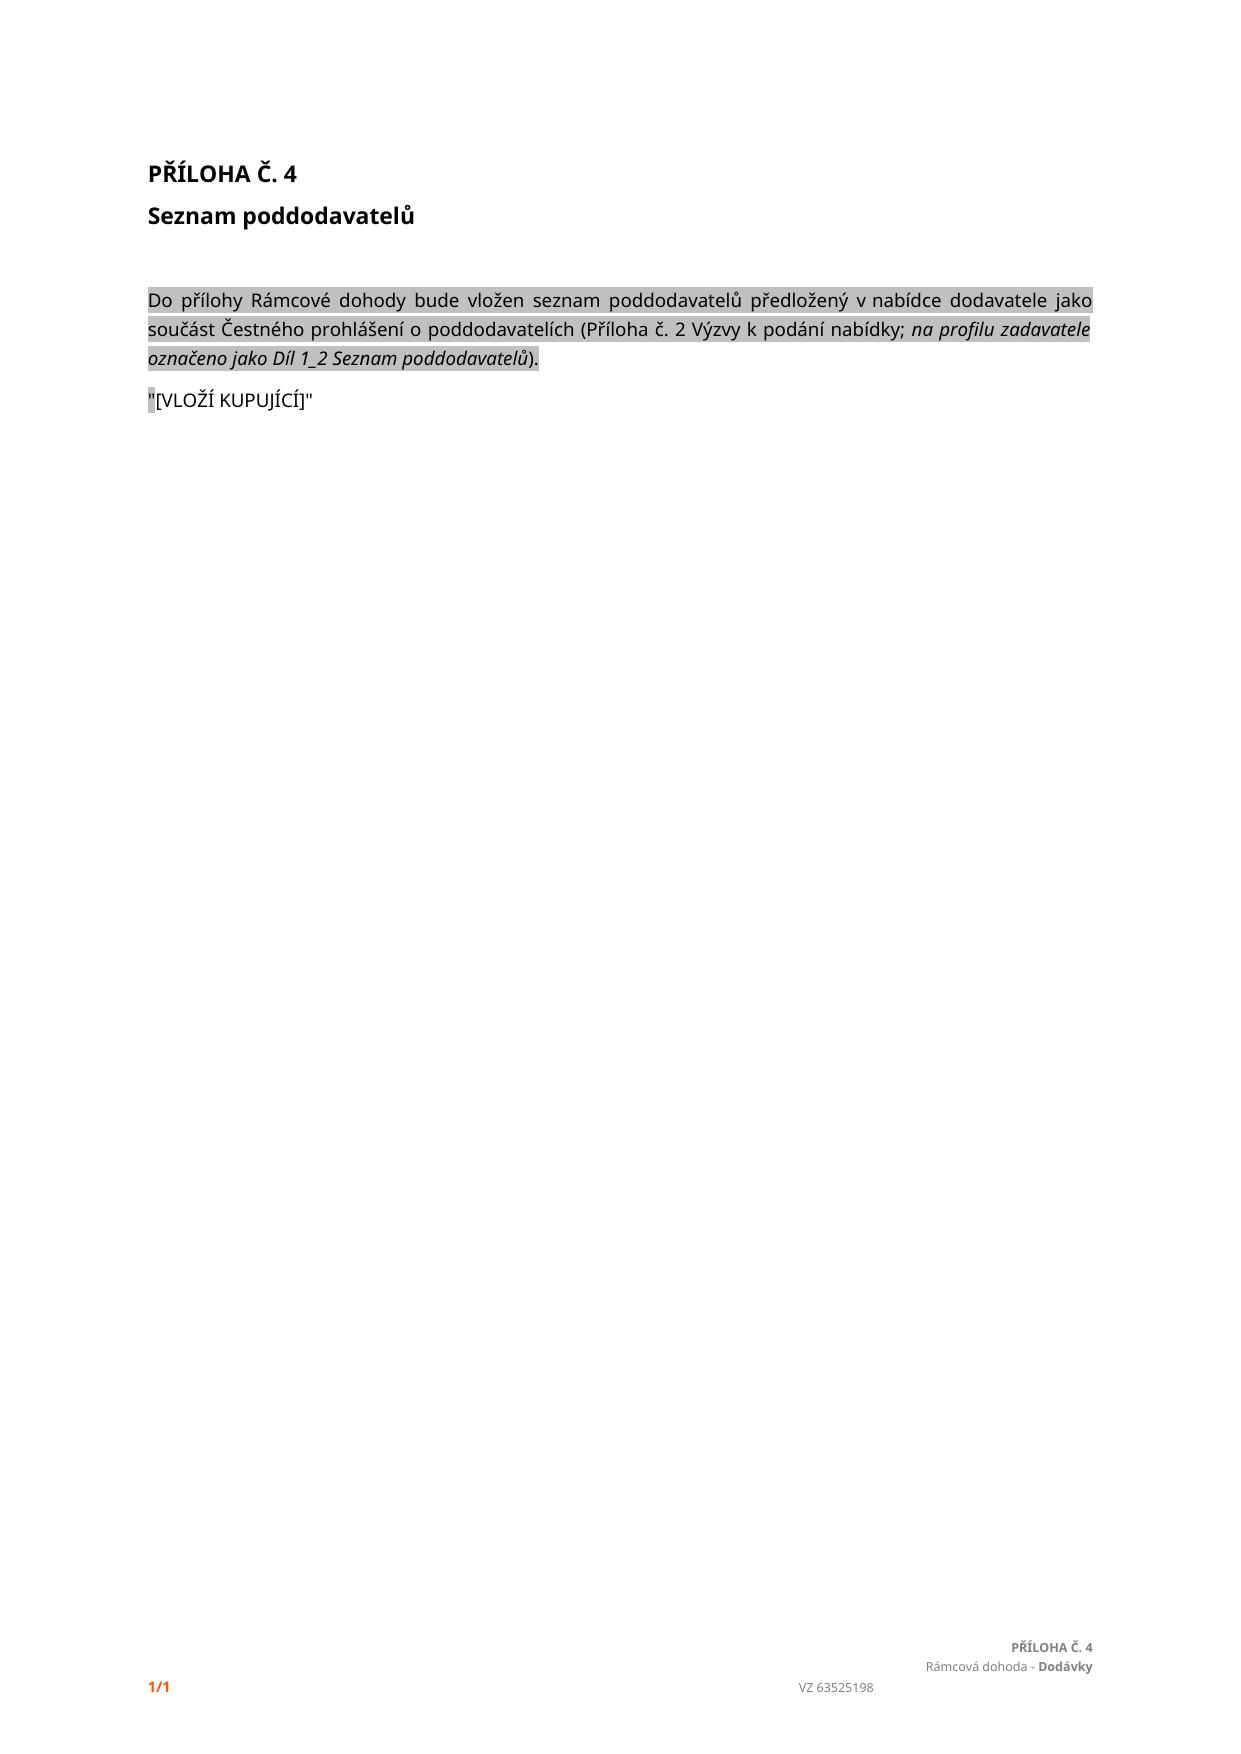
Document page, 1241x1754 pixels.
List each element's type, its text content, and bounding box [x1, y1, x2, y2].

text Do přílohy Rámcové dohody bude vložen seznam poddodavatelů předložený v nabídce dodavatele jako součást Čestného prohlášení o poddodavatelích (Příloha č. 2 Výzvy k podání nabídky; na profilu zadavatele označeno jako Díl 1_2 Seznam poddodavatelů). [148, 313, 1093, 372]
text Seznam poddodavatelů [148, 201, 1093, 230]
text Příloha č. 4 [148, 159, 1093, 188]
